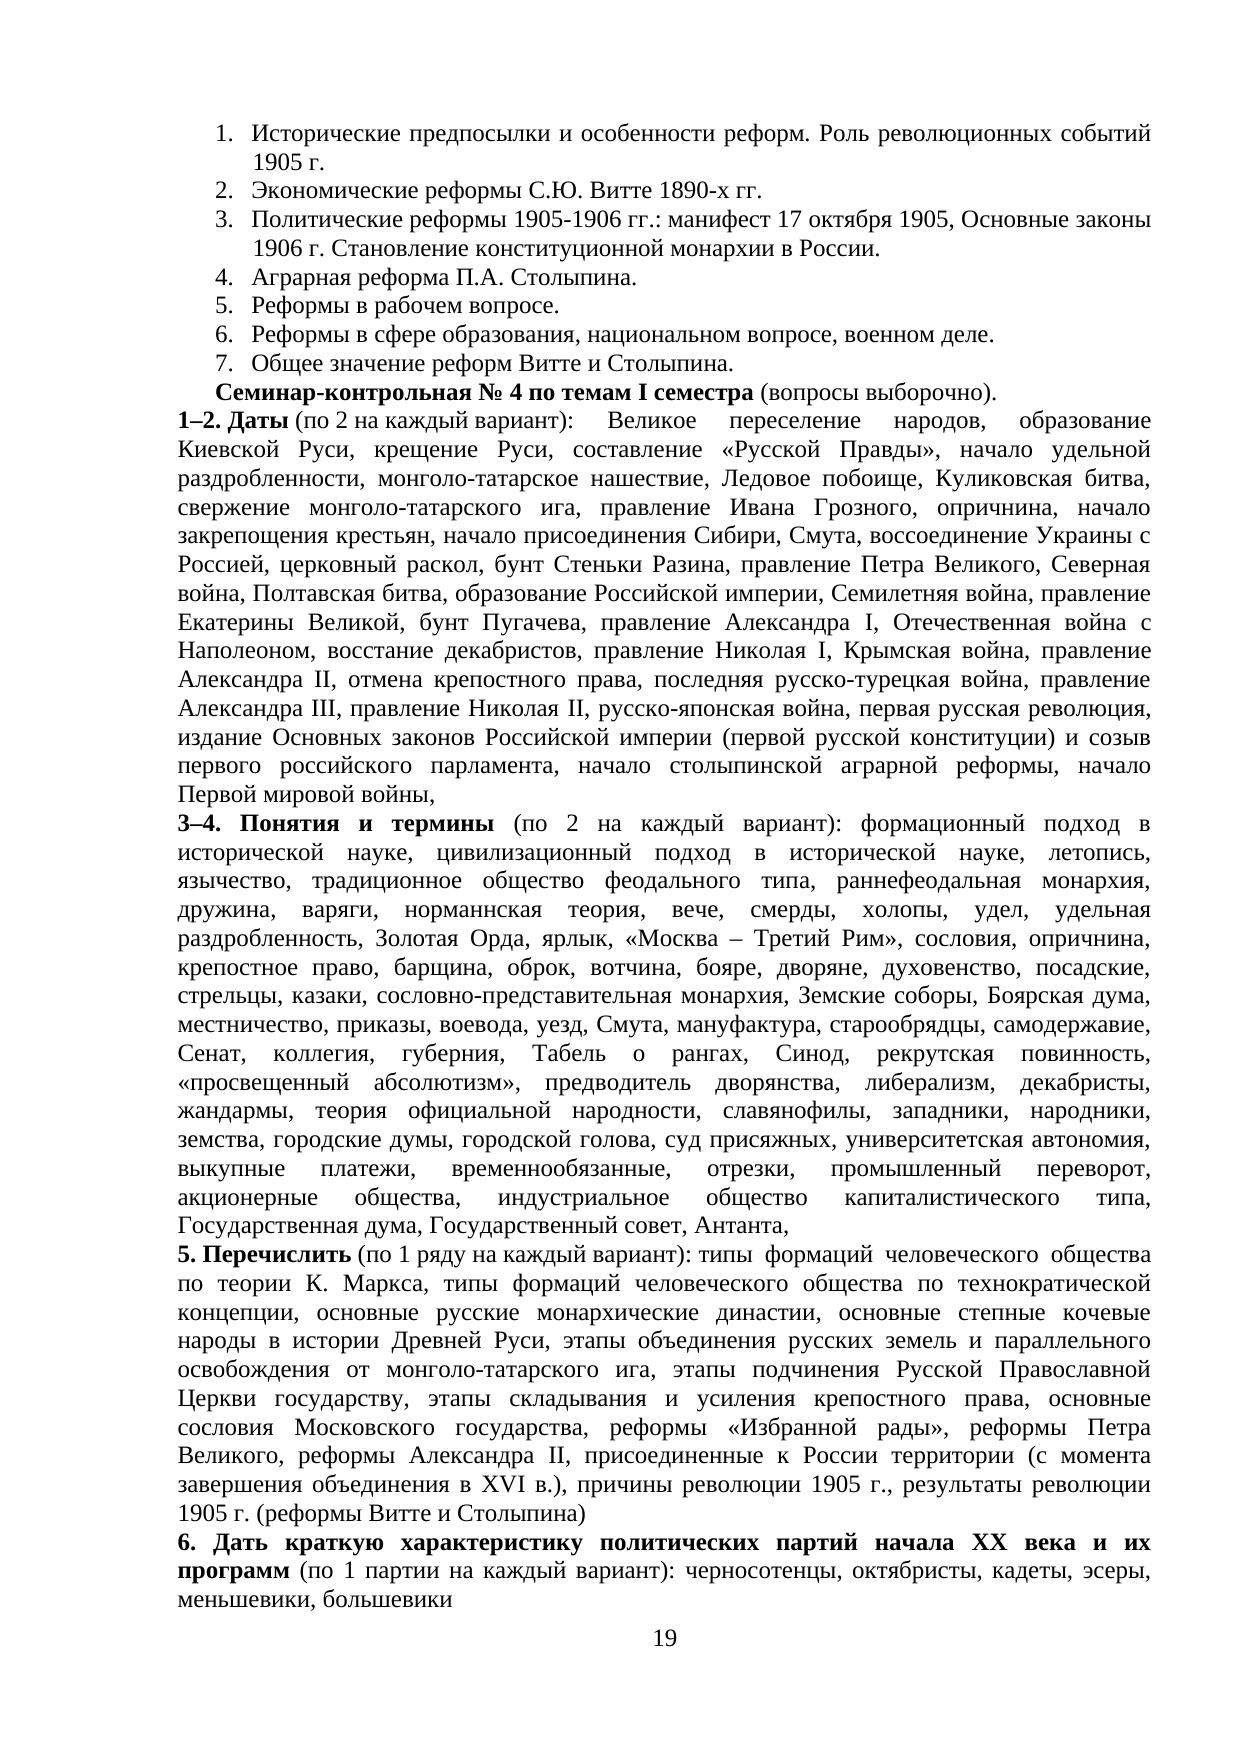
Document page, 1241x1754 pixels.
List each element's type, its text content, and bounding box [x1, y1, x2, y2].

list Политические реформы 1905-1906 гг.: манифест 17 октября 1905, Основные законы 1906 г. Становление конституционной монархии в России. [215, 204, 1152, 262]
text 1–2. Даты (по 2 на каждый вариант): Великое переселение народов, образование Киевской Руси, крещение Руси, составление «Русской Правды», начало удельной раздробленности, монголо-татарское нашествие, Ледовое побоище, Куликовская битва, свержение монголо-татарского ига, правление Ивана Грозного, опричнина, начало закрепощения крестьян, начало присоединения Сибири, Смута, воссоединение Украины с Россией, церковный раскол, бунт Стеньки Разина, правление Петра Великого, Северная война, Полтавская битва, образование Российской империи, Семилетняя война, правление Екатерины Великой, бунт Пугачева, правление Александра I, Отечественная война с Наполеоном, восстание декабристов, правление Николая I, Крымская война, правление Александра II, отмена крепостного права, последняя русско-турецкая война, правление Александра III, правление Николая II, русско-японская война, первая русская революция, издание Основных законов Российской империи (первой русской конституции) и созыв первого российского парламента, начало столыпинской аграрной реформы, начало Первой мировой войны, [177, 406, 1152, 808]
text 3–4. Понятия и термины (по 2 на каждый вариант): формационный подход в исторической науке, цивилизационный подход в исторической науке, летопись, язычество, традиционное общество феодального типа, раннефеодальная монархия, дружина, варяги, норманнская теория, вече, смерды, холопы, удел, удельная раздробленность, Золотая Орда, ярлык, «Москва – Третий Рим», сословия, опричнина, крепостное право, барщина, оброк, вотчина, бояре, дворяне, духовенство, посадские, стрельцы, казаки, сословно-представительная монархия, Земские соборы, Боярская дума, местничество, приказы, воевода, уезд, Смута, мануфактура, старообрядцы, самодержавие, Сенат, коллегия, губерния, Табель о рангах, Синод, рекрутская повинность, «просвещенный абсолютизм», предводитель дворянства, либерализм, декабристы, жандармы, теория официальной народности, славянофилы, западники, народники, земства, городские думы, городской голова, суд присяжных, университетская автономия, выкупные платежи, временнообязанные, отрезки, промышленный переворот, акционерные общества, индустриальное общество капиталистического типа, Государственная дума, Государственный совет, Антанта, [177, 808, 1152, 1239]
list Общее значение реформ Витте и Столыпина. [215, 348, 1152, 377]
text Семинар-контрольная № 4 по темам I семестра (вопросы выборочно). [215, 377, 1152, 406]
list Исторические предпосылки и особенности реформ. Роль революционных событий 1905 г. [215, 118, 1152, 176]
list Реформы в сфере образования, национальном вопросе, военном деле. [215, 319, 1152, 348]
text 6. Дать краткую характеристику политических партий начала ХХ века и их программ (по 1 партии на каждый вариант): черносотенцы, октябристы, кадеты, эсеры, меньшевики, большевики [177, 1527, 1152, 1613]
list Экономические реформы С.Ю. Витте 1890-х гг. [215, 176, 1152, 204]
list Реформы в рабочем вопросе. [215, 291, 1152, 319]
text 5. Перечислить (по 1 ряду на каждый вариант): типы формаций человеческого общества по теории К. Маркса, типы формаций человеческого общества по технократической концепции, основные русские монархические династии, основные степные кочевые народы в истории Древней Руси, этапы объединения русских земель и параллельного освобождения от монголо-татарского ига, этапы подчинения Русской Православной Церкви государству, этапы складывания и усиления крепостного права, основные сословия Московского государства, реформы «Избранной рады», реформы Петра Великого, реформы Александра II, присоединенные к России территории (с момента завершения объединения в XVI в.), причины революции 1905 г., результаты революции 1905 г. (реформы Витте и Столыпина) [177, 1239, 1152, 1527]
list Аграрная реформа П.А. Столыпина. [215, 262, 1152, 291]
